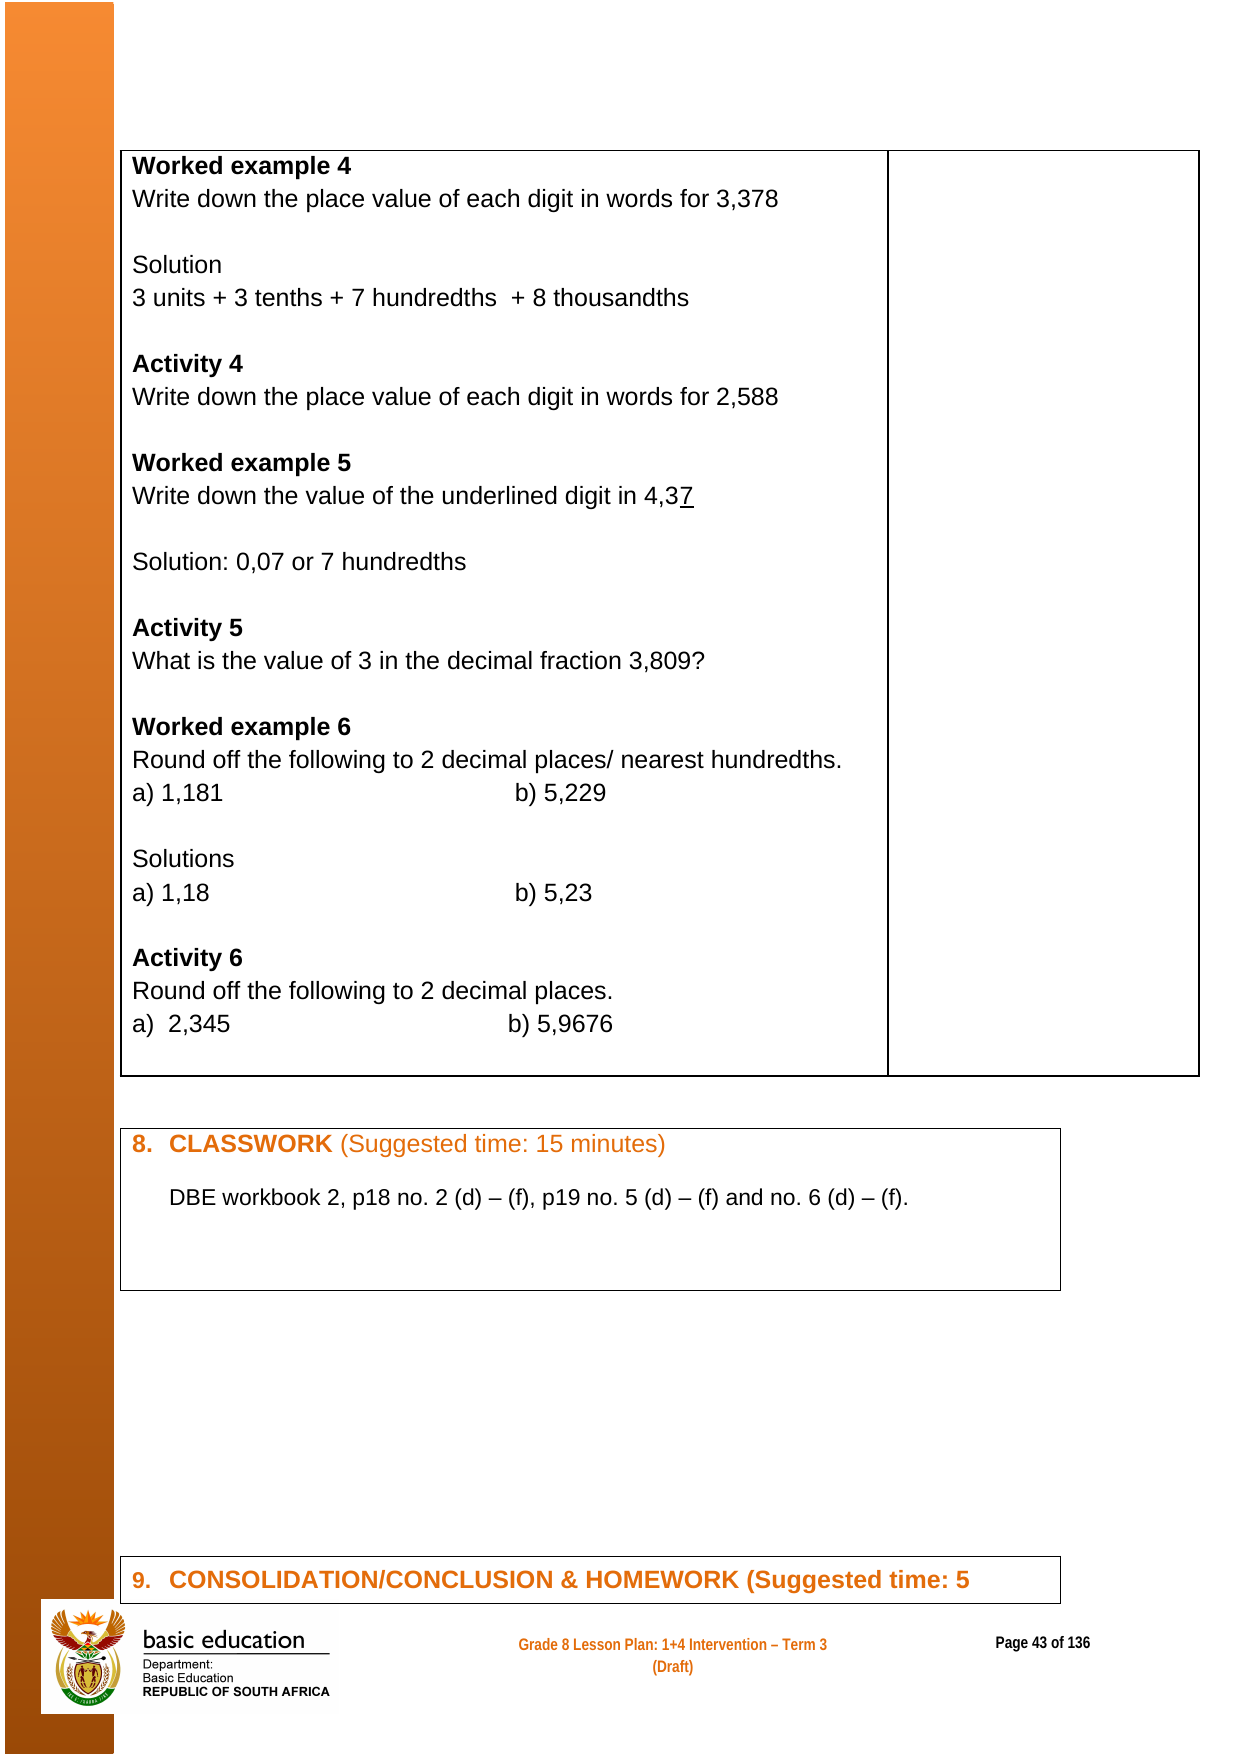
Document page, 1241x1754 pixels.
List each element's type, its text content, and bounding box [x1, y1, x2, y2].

table_header CLASSWORK (Suggested time: 15 minutes) DBE workbook 2, p18 no. 2 (d) – (f), p19 no. 5 (d) – (f) and no. 6 (d) – (f). [121, 1129, 1060, 1289]
picture [41, 1599, 339, 1714]
table_cell [889, 151, 1198, 1075]
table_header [121, 1557, 1060, 1603]
table_cell Worked example 4 Write down the place value of each digit in words for 3,378 Solution 3 units + 3 tenths + 7 hundredths + 8 thousandths Activity 4 Write down the place value of each digit in words for 2,588 Worked example 5 Write down the value of the underlined digit in 4,37 Solution: 0,07 or 7 hundredths Activity 5 What is the value of 3 in the decimal fraction 3,809? Worked example 6 Round off the following to 2 decimal places/ nearest hundredths. a) 1,181 b) 5,229 Solutions a) 1,18 b) 5,23 Activity 6 Round off the following to 2 decimal places. a) 2,345 b) 5,9676 [122, 151, 887, 1075]
